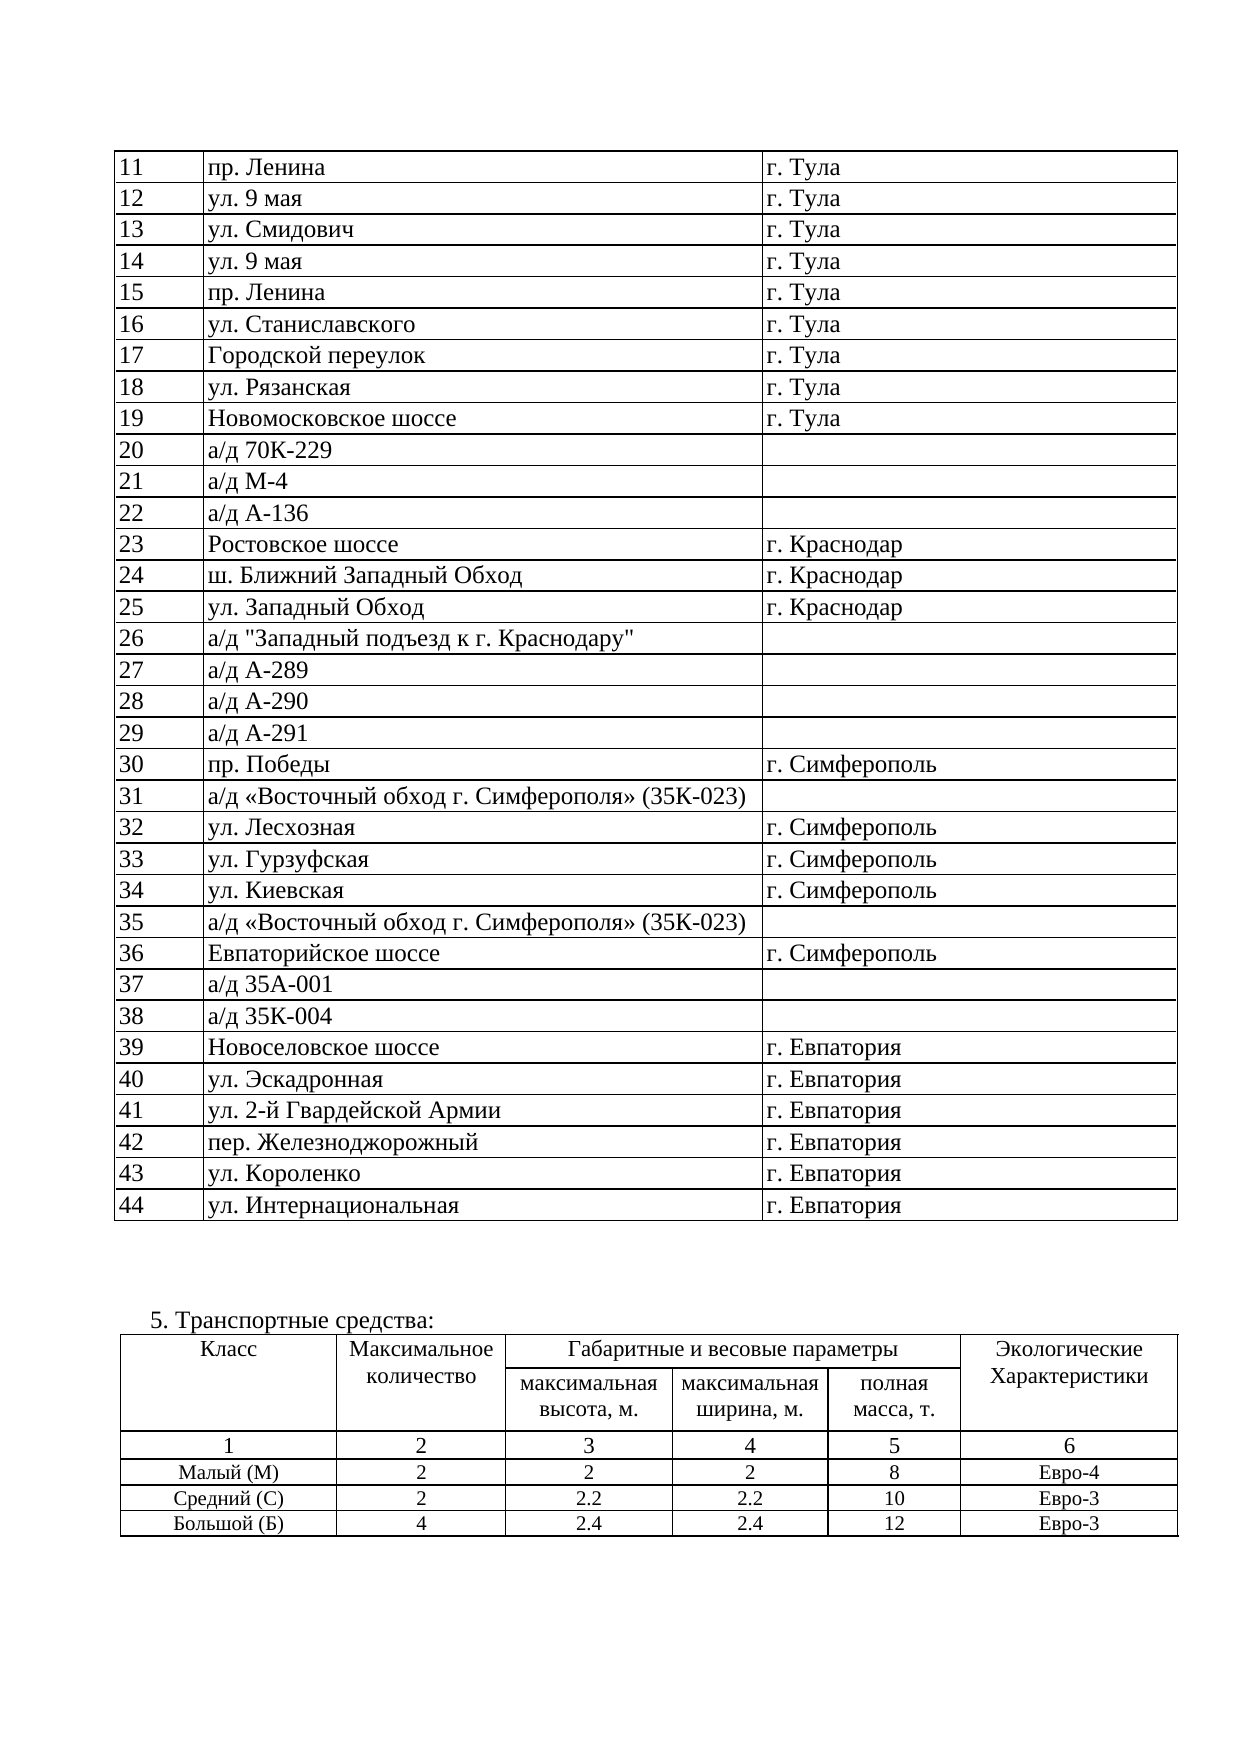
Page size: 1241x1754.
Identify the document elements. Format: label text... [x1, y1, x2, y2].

table_cell г. Тула [763, 276, 1177, 307]
table_cell 28 [115, 686, 203, 716]
table_cell г. Тула [763, 307, 1177, 339]
table_cell Новомосковское шоссе [204, 403, 762, 433]
table_cell 2.2 [673, 1486, 827, 1509]
table_cell г. Симферополь [763, 842, 1177, 873]
table_cell г. Симферополь [763, 811, 1177, 842]
table_cell 24 [115, 560, 203, 590]
table_cell а/д А-291 [204, 718, 762, 748]
table_cell [763, 999, 1177, 1031]
table_cell 14 [115, 245, 203, 276]
table_cell 16 [115, 308, 203, 339]
table_cell ул. Западный Обход [204, 592, 762, 622]
table_cell а/д М-4 [204, 466, 762, 496]
table_cell пр. Ленина [204, 277, 762, 307]
table_cell а/д «Восточный обход г. Симферополя» (35К-023) [204, 781, 762, 811]
table_cell 3 [506, 1432, 672, 1458]
table_cell а/д 35А-001 [204, 970, 762, 999]
table_cell г. Тула [763, 244, 1177, 276]
table_cell г. Тула [763, 339, 1177, 370]
table_cell 10 [829, 1486, 960, 1509]
table_cell 25 [115, 591, 203, 622]
table_cell г. Тула [763, 370, 1177, 402]
table_cell г. Тула [763, 213, 1177, 244]
table_cell а/д А-290 [204, 686, 762, 716]
table_cell 4 [337, 1511, 505, 1535]
table_cell Евро-3 [961, 1486, 1177, 1509]
table_cell [763, 779, 1177, 811]
table_cell 2 [337, 1486, 505, 1509]
table_cell [763, 496, 1177, 527]
table_cell 27 [115, 654, 203, 685]
table_cell 39 [115, 1032, 203, 1062]
table_cell Большой (Б) [121, 1511, 336, 1535]
table_cell 40 [115, 1063, 203, 1094]
table_cell г. Евпатория [763, 1188, 1177, 1219]
table_cell Средний (С) [121, 1486, 336, 1509]
table_cell 2 [337, 1432, 505, 1458]
table_cell 2 [337, 1460, 505, 1484]
table_cell 33 [115, 843, 203, 873]
table_cell г. Краснодар [763, 590, 1177, 622]
table_cell Малый (М) [121, 1460, 336, 1484]
table_cell 35 [115, 906, 203, 936]
table_cell г. Симферополь [763, 936, 1177, 968]
table_cell ш. Ближний Западный Обход [204, 561, 762, 590]
table_cell ул. Гурзуфская [204, 844, 762, 873]
table_cell 20 [115, 434, 203, 464]
table_cell пр. Победы [204, 749, 762, 779]
table_cell 18 [115, 371, 203, 402]
table_cell 44 [115, 1189, 203, 1219]
table_cell 30 [115, 749, 203, 779]
table_cell 23 [115, 529, 203, 559]
table_cell г. Симферополь [763, 748, 1177, 779]
table_cell г. Тула [763, 402, 1177, 433]
table_cell а/д А-289 [204, 655, 762, 685]
table_cell 42 [115, 1126, 203, 1157]
table_cell 41 [115, 1095, 203, 1125]
table_cell [763, 653, 1177, 685]
table_cell 19 [115, 403, 203, 433]
table_cell ул. 9 мая [204, 183, 762, 213]
table_cell полная масса, т. [829, 1369, 960, 1430]
table_cell [763, 465, 1177, 496]
table_cell 15 [115, 277, 203, 307]
table_cell 21 [115, 466, 203, 496]
table_cell г. Евпатория [763, 1062, 1177, 1094]
table_cell 17 [115, 340, 203, 370]
table_cell г. Краснодар [763, 528, 1177, 559]
table_cell 2.4 [673, 1511, 827, 1535]
table_cell 32 [115, 812, 203, 842]
table_cell 22 [115, 497, 203, 527]
table_cell ул. Киевская [204, 875, 762, 905]
table_cell 8 [829, 1460, 960, 1484]
table_cell 37 [115, 969, 203, 999]
table_cell 1 [121, 1432, 336, 1458]
table_cell [763, 968, 1177, 999]
table_cell г. Евпатория [763, 1125, 1177, 1157]
table_cell [763, 685, 1177, 716]
table_cell Городской переулок [204, 340, 762, 370]
table_cell Евпаторийское шоссе [204, 938, 762, 968]
table_cell г. Евпатория [763, 1094, 1177, 1125]
table_cell г. Тула [763, 152, 1177, 181]
text 5. Транспортные средства: [150, 1305, 1090, 1334]
table_cell ул. 9 мая [204, 246, 762, 276]
table_cell [763, 433, 1177, 464]
table_header Экологические Характеристики [961, 1335, 1177, 1430]
table_cell а/д "Западный подъезд к г. Краснодару" [204, 623, 762, 653]
table_cell 2.2 [506, 1486, 672, 1509]
table_cell ул. Смидович [204, 215, 762, 244]
table_cell Новоселовское шоссе [204, 1032, 762, 1062]
table_cell 2.4 [506, 1511, 672, 1535]
table_cell 2 [673, 1460, 827, 1484]
table_cell 11 [115, 152, 203, 181]
table_cell пр. Ленина [204, 152, 762, 181]
table_cell г. Краснодар [763, 559, 1177, 590]
table_cell 31 [115, 780, 203, 811]
table_cell а/д «Восточный обход г. Симферополя» (35К-023) [204, 907, 762, 936]
table_header Максимальное количество [337, 1335, 505, 1430]
table_cell ул. Интернациональная [204, 1190, 762, 1219]
table_cell г. Тула [763, 181, 1177, 213]
table_cell 5 [829, 1432, 960, 1458]
table_cell ул. Эскадронная [204, 1064, 762, 1094]
table_cell 4 [673, 1432, 827, 1458]
table_cell [763, 716, 1177, 748]
table_cell 6 [961, 1432, 1177, 1458]
table_cell ул. Рязанская [204, 372, 762, 402]
table_cell г. Евпатория [763, 1157, 1177, 1188]
table_cell 34 [115, 875, 203, 905]
table_header Класс [121, 1335, 336, 1430]
table_cell Евро-3 [961, 1511, 1177, 1535]
table_cell пер. Железноджорожный [204, 1127, 762, 1157]
table_cell а/д А-136 [204, 498, 762, 527]
table_cell а/д 35К-004 [204, 1001, 762, 1031]
table_cell 26 [115, 623, 203, 653]
table_cell ул. 2-й Гвардейской Армии [204, 1095, 762, 1125]
table_cell 29 [115, 717, 203, 748]
table_cell г. Симферополь [763, 874, 1177, 905]
table_cell ул. Станиславского [204, 309, 762, 339]
table_cell максимальная ширина, м. [673, 1369, 827, 1430]
table_cell 13 [115, 214, 203, 244]
table_cell [763, 622, 1177, 653]
table_cell Ростовское шоссе [204, 529, 762, 559]
table_cell 43 [115, 1158, 203, 1188]
table_cell а/д 70К-229 [204, 435, 762, 464]
table_cell 36 [115, 938, 203, 968]
table_cell 12 [829, 1511, 960, 1535]
table_cell г. Евпатория [763, 1031, 1177, 1062]
table_cell 38 [115, 1000, 203, 1031]
table_cell 2 [506, 1460, 672, 1484]
table_cell максимальная высота, м. [506, 1369, 672, 1430]
table_cell Евро-4 [961, 1460, 1177, 1484]
table_cell 12 [115, 183, 203, 213]
table_cell [763, 905, 1177, 936]
table_header Габаритные и весовые параметры [506, 1335, 960, 1367]
table_cell ул. Короленко [204, 1158, 762, 1188]
table_cell ул. Лесхозная [204, 812, 762, 842]
